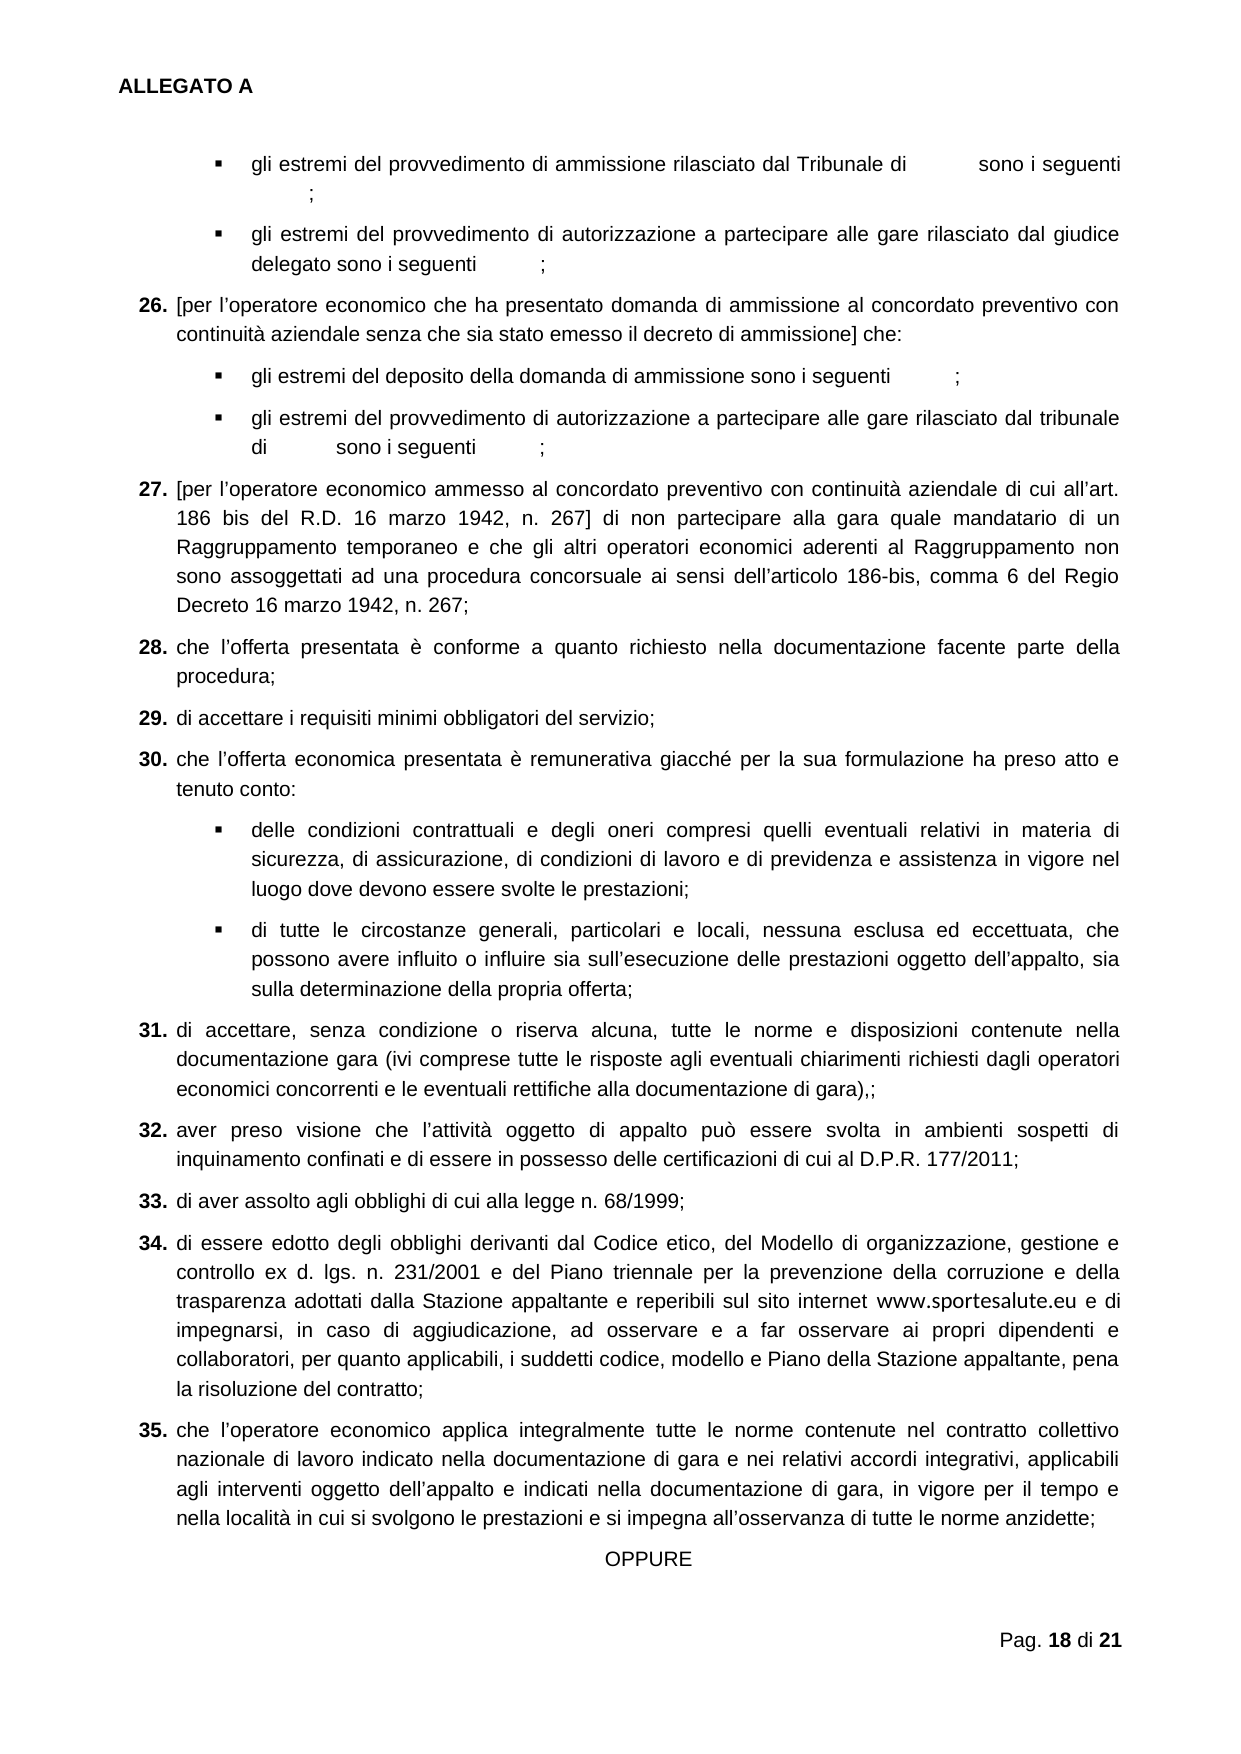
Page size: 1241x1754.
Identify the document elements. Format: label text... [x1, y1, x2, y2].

list delle condizioni contrattuali e degli oneri compresi quelli eventuali relativi in materia di sicurezza, di assicurazione, di condizioni di lavoro e di previdenza e assistenza in vigore nel luogo dove devono essere svolte le prestazioni; [213, 814, 1121, 902]
list che l’offerta economica presentata è remunerativa giacché per la sua formulazione ha preso atto e tenuto conto: [139, 743, 1121, 802]
list che l’operatore economico applica integralmente tutte le norme contenute nel contratto collettivo nazionale di lavoro indicato nella documentazione di gara e nei relativi accordi integrativi, applicabili agli interventi oggetto dell’appalto e indicati nella documentazione di gara, in vigore per il tempo e nella località in cui si svolgono le prestazioni e si impegna all’osservanza di tutte le norme anzidette; [139, 1414, 1121, 1531]
list di tutte le circostanze generali, particolari e locali, nessuna esclusa ed eccettuata, che possono avere influito o influire sia sull’esecuzione delle prestazioni oggetto dell’appalto, sia sulla determinazione della propria offerta; [213, 914, 1121, 1002]
list di aver assolto agli obblighi di cui alla legge n. 68/1999; [139, 1185, 1121, 1214]
list [per l’operatore economico che ha presentato domanda di ammissione al concordato preventivo con continuità aziendale senza che sia stato emesso il decreto di ammissione] che: [139, 289, 1121, 348]
list gli estremi del provvedimento di autorizzazione a partecipare alle gare rilasciato dal tribunale di sono i seguenti ; [213, 402, 1121, 460]
list [per l’operatore economico ammesso al concordato preventivo con continuità aziendale di cui all’art. 186 bis del R.D. 16 marzo 1942, n. 267] di non partecipare alla gara quale mandatario di un Raggruppamento temporaneo e che gli altri operatori economici aderenti al Raggruppamento non sono assoggettati ad una procedura concorsuale ai sensi dell’articolo 186-bis, comma 6 del Regio Decreto 16 marzo 1942, n. 267; [139, 473, 1121, 618]
list gli estremi del provvedimento di ammissione rilasciato dal Tribunale di sono i seguenti ; [213, 148, 1121, 206]
list di accettare, senza condizione o riserva alcuna, tutte le norme e disposizioni contenute nella documentazione gara (ivi comprese tutte le risposte agli eventuali chiarimenti richiesti dagli operatori economici concorrenti e le eventuali rettifiche alla documentazione di gara),; [139, 1014, 1121, 1102]
list di accettare i requisiti minimi obbligatori del servizio; [139, 702, 1121, 731]
list aver preso visione che l’attività oggetto di appalto può essere svolta in ambienti sospetti di inquinamento confinati e di essere in possesso delle certificazioni di cui al D.P.R. 177/2011; [139, 1114, 1121, 1173]
list gli estremi del deposito della domanda di ammissione sono i seguenti ; [213, 360, 1121, 389]
text OPPURE [176, 1543, 1121, 1573]
list gli estremi del provvedimento di autorizzazione a partecipare alle gare rilasciato dal giudice delegato sono i seguenti ; [213, 218, 1121, 277]
list che l’offerta presentata è conforme a quanto richiesto nella documentazione facente parte della procedura; [139, 631, 1121, 689]
list di essere edotto degli obblighi derivanti dal Codice etico, del Modello di organizzazione, gestione e controllo ex d. lgs. n. 231/2001 e del Piano triennale per la prevenzione della corruzione e della trasparenza adottati dalla Stazione appaltante e reperibili sul sito internet www.sportesalute.eu e di impegnarsi, in caso di aggiudicazione, ad osservare e a far osservare ai propri dipendenti e collaboratori, per quanto applicabili, i suddetti codice, modello e Piano della Stazione appaltante, pena la risoluzione del contratto; [139, 1227, 1121, 1402]
